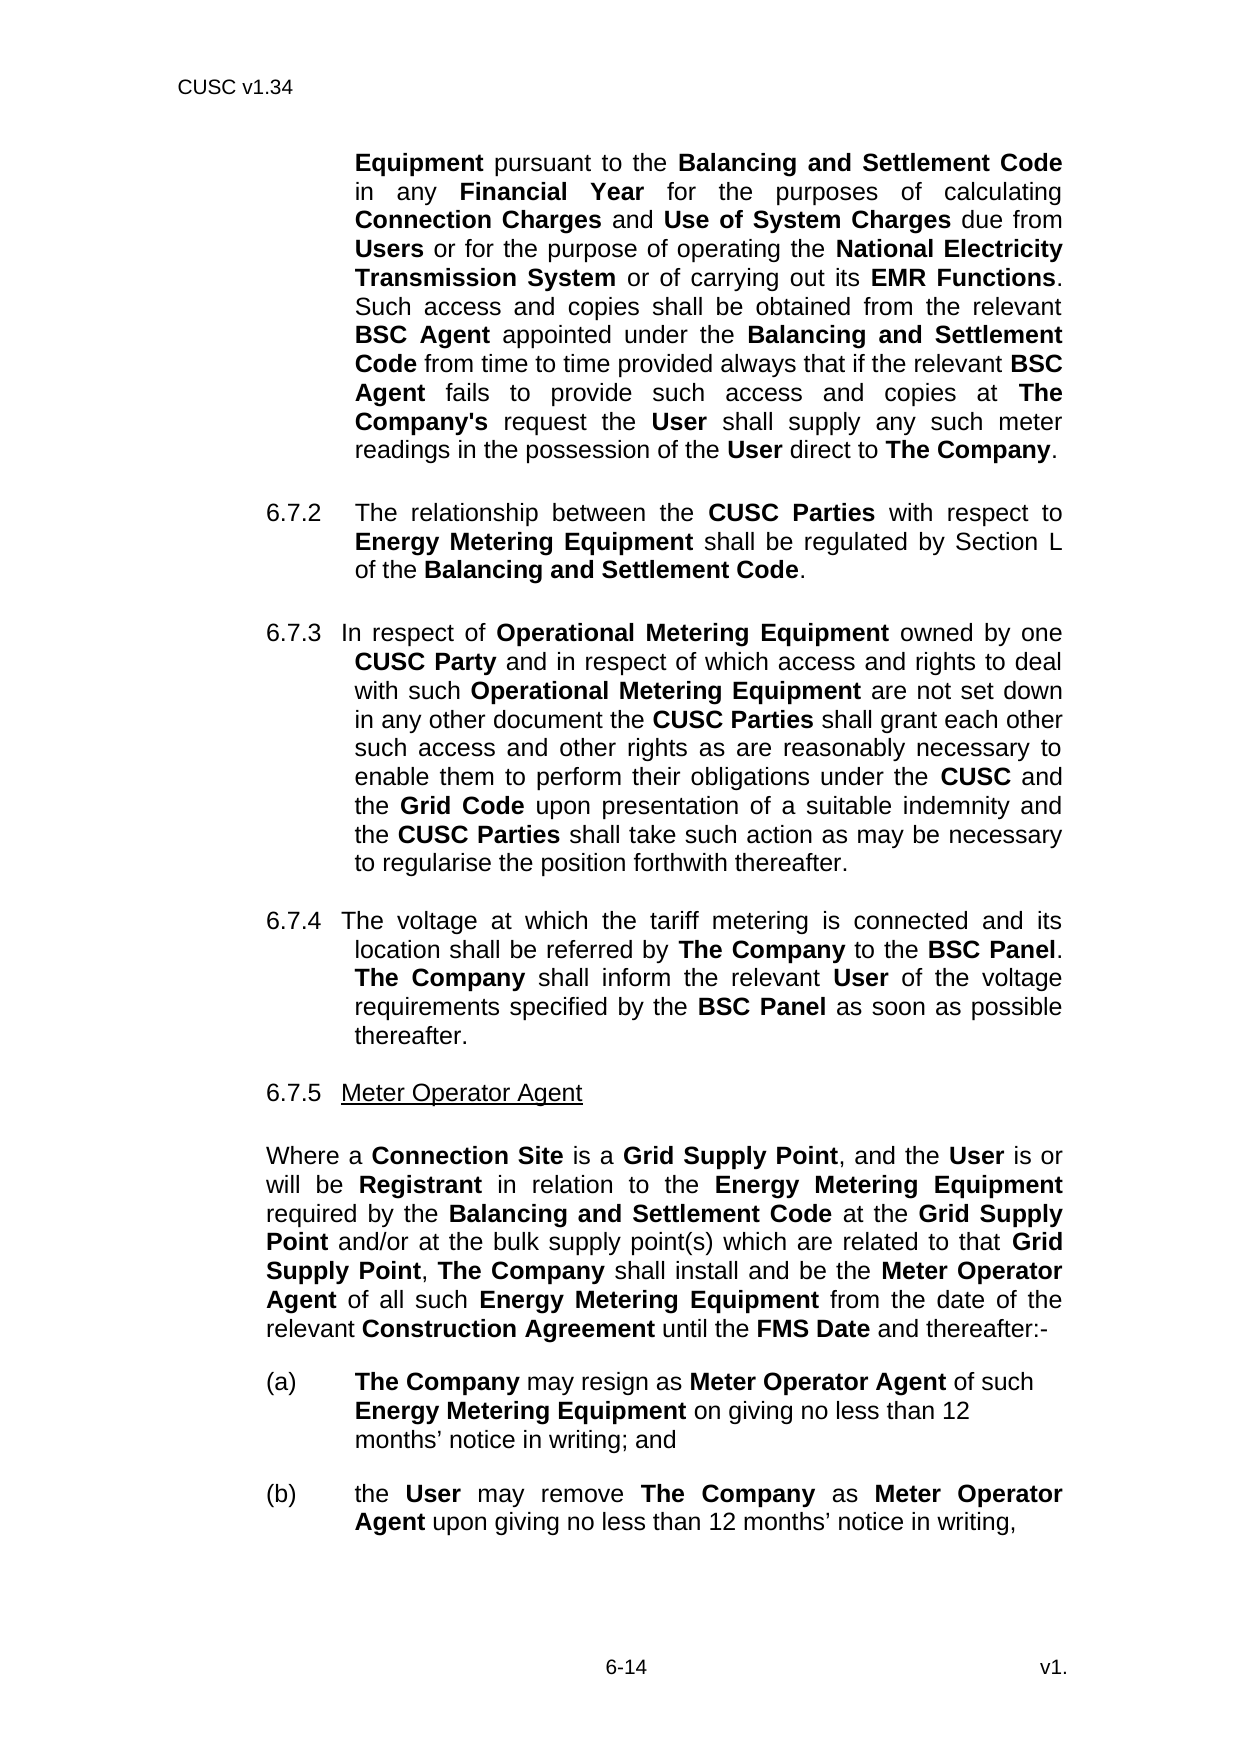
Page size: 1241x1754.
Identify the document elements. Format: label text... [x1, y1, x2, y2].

subtitle (b) the User may remove The Company as Meter Operator Agent upon giving no less than 12 months’ notice in writing, [266, 1479, 1063, 1536]
text Where a Connection Site is a Grid Supply Point, and the User is or will be Registrant in relation to the Energy Metering Equipment required by the Balancing and Settlement Code at the Grid Supply Point and/or at the bulk supply point(s) which are related to that Grid Supply Point, The Company shall install and be the Meter Operator Agent of all such Energy Metering Equipment from the date of the relevant Construction Agreement until the FMS Date and thereafter:- [266, 1141, 1063, 1342]
subtitle In respect of Operational Metering Equipment owned by one CUSC Party and in respect of which access and rights to deal with such Operational Metering Equipment are not set down in any other document the CUSC Parties shall grant each other such access and other rights as are reasonably necessary to enable them to perform their obligations under the CUSC and the Grid Code upon presentation of a suitable indemnity and the CUSC Parties shall take such action as may be necessary to regularise the position forthwith thereafter. [266, 618, 1063, 877]
subtitle 6.7.2 The relationship between the CUSC Parties with respect to Energy Metering Equipment shall be regulated by Section L of the Balancing and Settlement Code. [266, 498, 1063, 584]
subtitle (a) The Company may resign as Meter Operator Agent of such Energy Metering Equipment on giving no less than 12 months’ notice in writing; and [266, 1367, 1063, 1454]
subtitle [266, 148, 1063, 464]
subtitle The voltage at which the tariff metering is connected and its location shall be referred by The Company to the BSC Panel. The Company shall inform the relevant User of the voltage requirements specified by the BSC Panel as soon as possible thereafter. [266, 906, 1063, 1049]
subtitle Meter Operator Agent [266, 1078, 1063, 1107]
